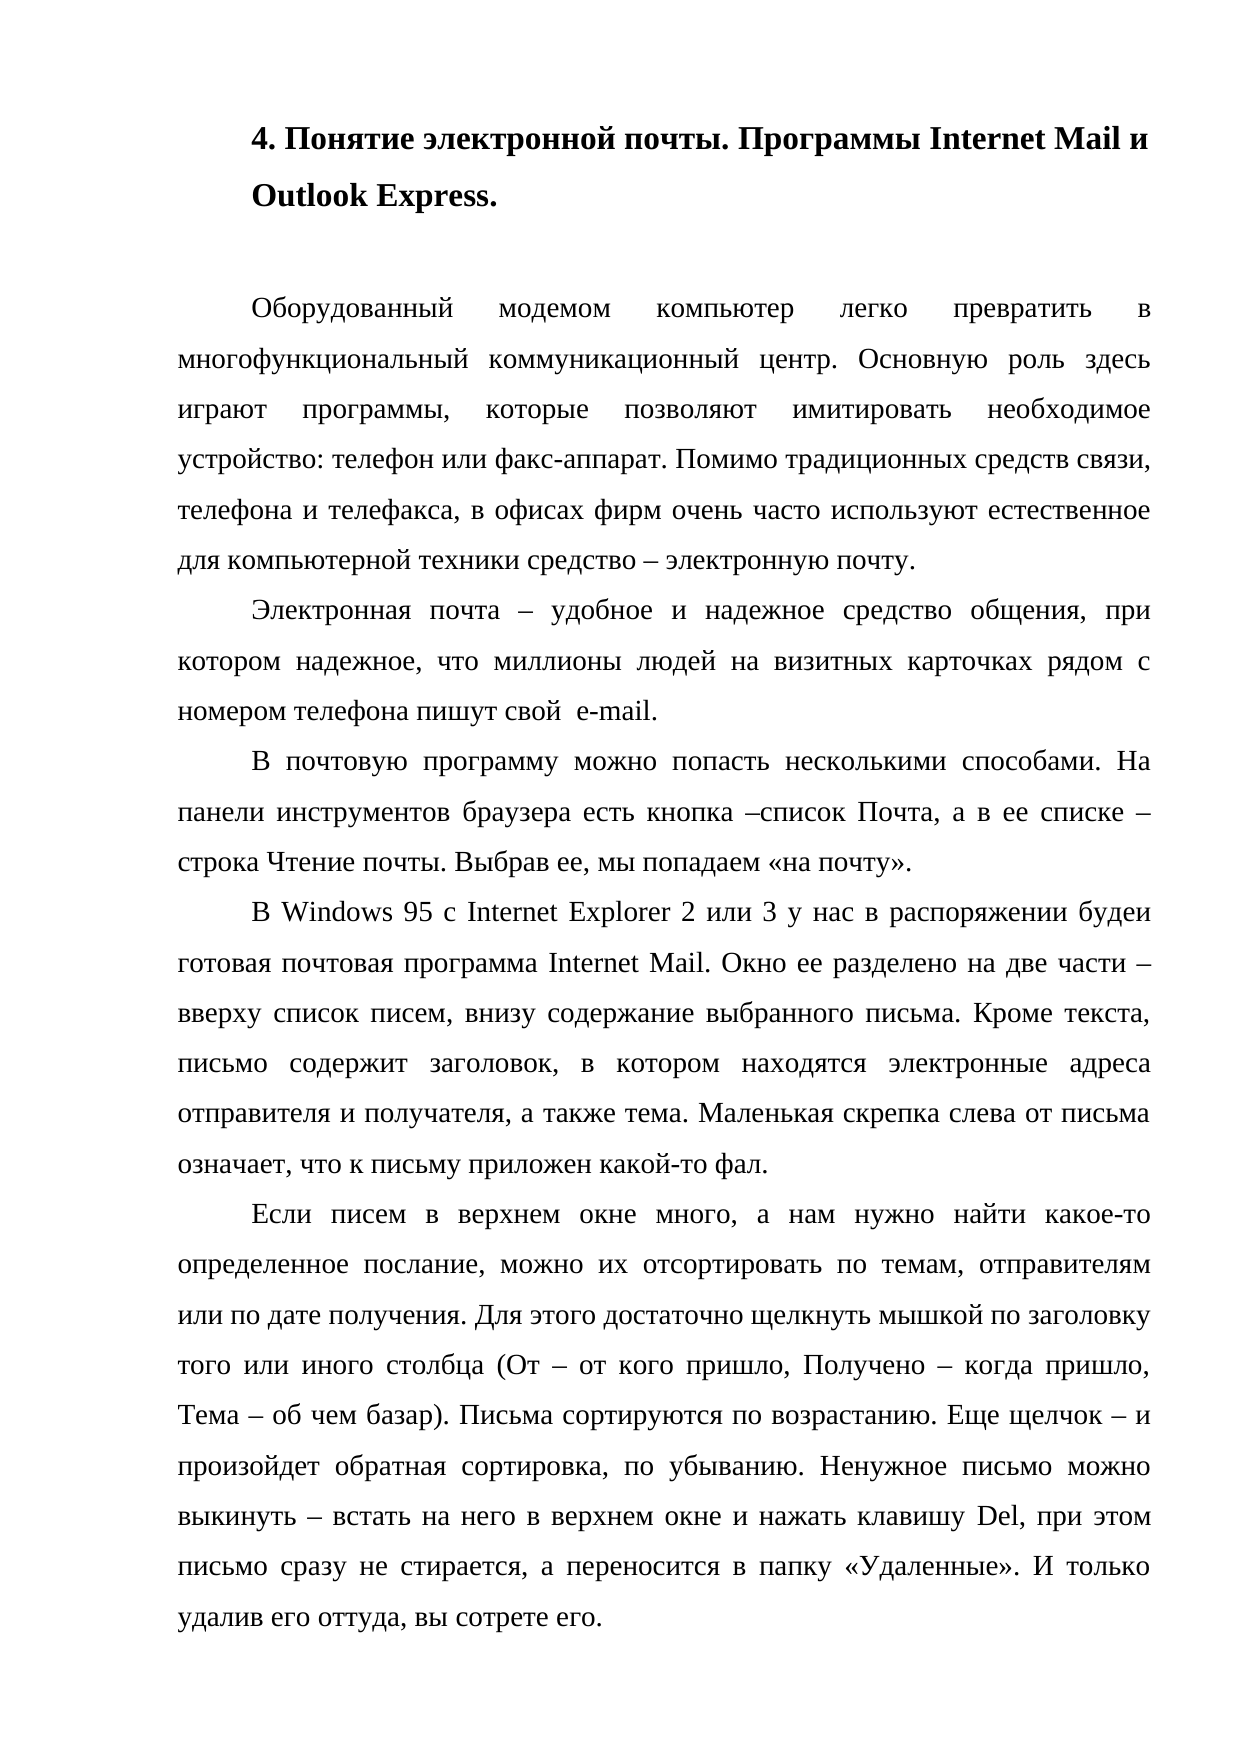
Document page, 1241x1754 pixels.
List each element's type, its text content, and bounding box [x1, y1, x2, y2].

subtitle Электронная почта – удобное и надежное средство общения, при котором надежное, что миллионы людей на визитных карточках рядом с номером телефона пишут свой e-mail. [177, 592, 1152, 727]
text Outlook Express. [177, 176, 1152, 214]
text Оборудованный модемом компьютер легко превратить в многофункциональный коммуникационный центр. Основную роль здесь играют программы, которые позволяют имитировать необходимое устройство: телефон или факс-аппарат. Помимо традиционных средств связи, телефона и телефакса, в офисах фирм очень часто используют естественное для компьютерной техники средство – электронную почту. [177, 291, 1152, 576]
text 4. Понятие электронной почты. Программы Internet Mail и [177, 118, 1152, 156]
text Если писем в верхнем окне много, а нам нужно найти какое-то определенное послание, можно их отсортировать по темам, отправителям или по дате получения. Для этого достаточно щелкнуть мышкой по заголовку того или иного столбца (От – от кого пришло, Получено – когда пришло, Тема – об чем базар). Письма сортируются по возрастанию. Еще щелчок – и произойдет обратная сортировка, по убыванию. Ненужное письмо можно выкинуть – встать на него в верхнем окне и нажать клавишу Del, при этом письмо сразу не стирается, а переносится в папку «Удаленные». И только удалив его оттуда, вы сотрете его. [177, 1196, 1152, 1632]
text В почтовую программу можно попасть несколькими способами. На панели инструментов браузера есть кнопка –список Почта, а в ее списке – строка Чтение почты. Выбрав ее, мы попадаем «на почту». [177, 743, 1152, 878]
text В Windows 95 с Internet Explorer 2 или 3 у нас в распоряжении будеи готовая почтовая программа Internet Mail. Окно ее разделено на две части – вверху список писем, внизу содержание выбранного письма. Кроме текста, письмо содержит заголовок, в котором находятся электронные адреса отправителя и получателя, а также тема. Маленькая скрепка слева от письма означает, что к письму приложен какой-то фал. [177, 894, 1152, 1179]
